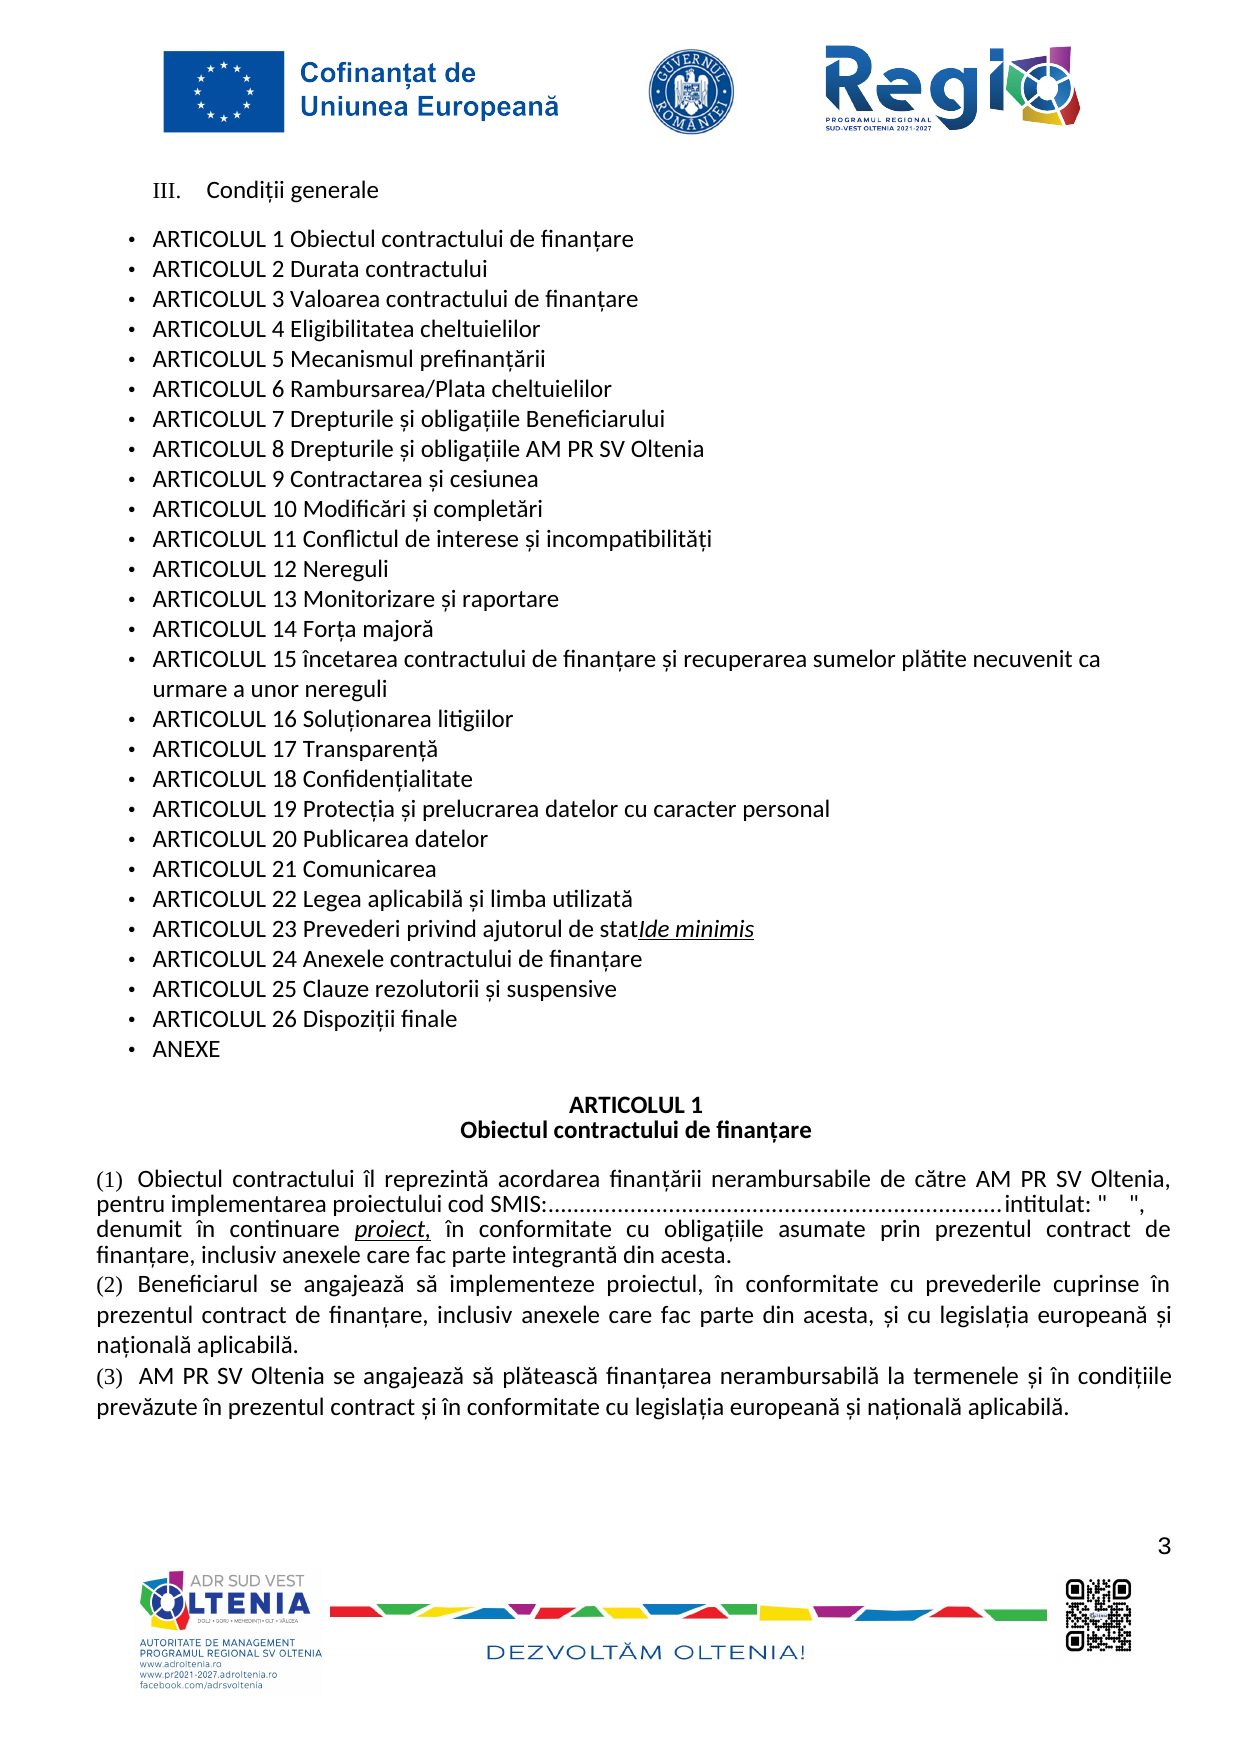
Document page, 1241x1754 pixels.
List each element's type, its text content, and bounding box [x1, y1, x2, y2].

picture [645, 47, 739, 136]
list ARTICOLUL 6 Rambursarea/Plata cheltuielilor [127, 373, 1172, 403]
list ANEXE [127, 1033, 1172, 1063]
list ARTICOLUL 12 Nereguli [127, 553, 1172, 583]
list ARTICOLUL 14 Forţa majoră [127, 613, 1172, 643]
list ARTICOLUL 10 Modificări şi completări [127, 493, 1172, 523]
list ARTICOLUL 18 Confidenţialitate [127, 763, 1172, 793]
list ARTICOLUL 25 Clauze rezolutorii şi suspensive [127, 973, 1172, 1003]
list ARTICOLUL 20 Publicarea datelor [127, 823, 1172, 853]
picture [327, 1571, 1136, 1675]
list ARTICOLUL 4 Eligibilitatea cheltuielilor [127, 313, 1172, 343]
list ARTICOLUL 13 Monitorizare şi raportare [127, 583, 1172, 613]
list ARTICOLUL 16 Soluţionarea litigiilor [127, 703, 1172, 733]
list ARTICOLUL 17 Transparenţă [127, 733, 1172, 763]
list Condiţii generale [152, 178, 1172, 204]
picture [823, 45, 1082, 134]
list Obiectul contractului îl reprezintă acordarea finanţării nerambursabile de către AM PR SV Oltenia, pentru implementarea proiectului cod SMIS: intitulat: " ", denumit în continuare proiect, în conformitate cu obligaţiile asumate prin prezentul contract de finanţare, inclusiv anexele care fac parte integrantă din acesta. [96, 1167, 1172, 1268]
list ARTICOLUL 5 Mecanismul prefinanţării [127, 343, 1172, 373]
list ARTICOLUL 2 Durata contractului [127, 253, 1172, 283]
list ARTICOLUL 24 Anexele contractului de finanţare [127, 943, 1172, 973]
list ARTICOLUL 7 Drepturile şi obligaţiile Beneficiarului [127, 403, 1172, 433]
list ARTICOLUL 11 Conflictul de interese şi incompatibilităţi [127, 523, 1172, 553]
list ARTICOLUL 26 Dispoziţii finale [127, 1003, 1172, 1033]
list AM PR SV Oltenia se angajează să plătească finanţarea nerambursabilă la termenele şi în condiţiile prevăzute în prezentul contract şi în conformitate cu legislaţia europeană şi naţională aplicabilă. [96, 1360, 1172, 1421]
picture [158, 46, 561, 136]
picture [132, 1568, 326, 1696]
list ARTICOLUL 22 Legea aplicabilă şi limba utilizată [127, 883, 1172, 913]
list ARTICOLUL 8 Drepturile şi obligaţiile AM PR SV Oltenia [127, 433, 1172, 463]
list Beneficiarul se angajează să implementeze proiectul, în conformitate cu prevederile cuprinse în prezentul contract de finanţare, inclusiv anexele care fac parte din acesta, şi cu legislaţia europeană şi naţională aplicabilă. [96, 1268, 1172, 1360]
subtitle ARTICOLUL 1 [100, 1093, 1172, 1118]
subtitle Obiectul contractului de finanţare [100, 1118, 1172, 1144]
list ARTICOLUL 1 Obiectul contractului de finanţare [127, 223, 1172, 253]
list ARTICOLUL 9 Contractarea şi cesiunea [127, 463, 1172, 493]
list ARTICOLUL 23 Prevederi privind ajutorul de statIde minimis [127, 913, 1172, 943]
list ARTICOLUL 21 Comunicarea [127, 853, 1172, 883]
list ARTICOLUL 3 Valoarea contractului de finanţare [127, 283, 1172, 313]
list ARTICOLUL 19 Protecţia şi prelucrarea datelor cu caracter personal [127, 793, 1172, 823]
list ARTICOLUL 15 încetarea contractului de finanţare şi recuperarea sumelor plătite necuvenit ca urmare a unor nereguli [127, 643, 1172, 703]
